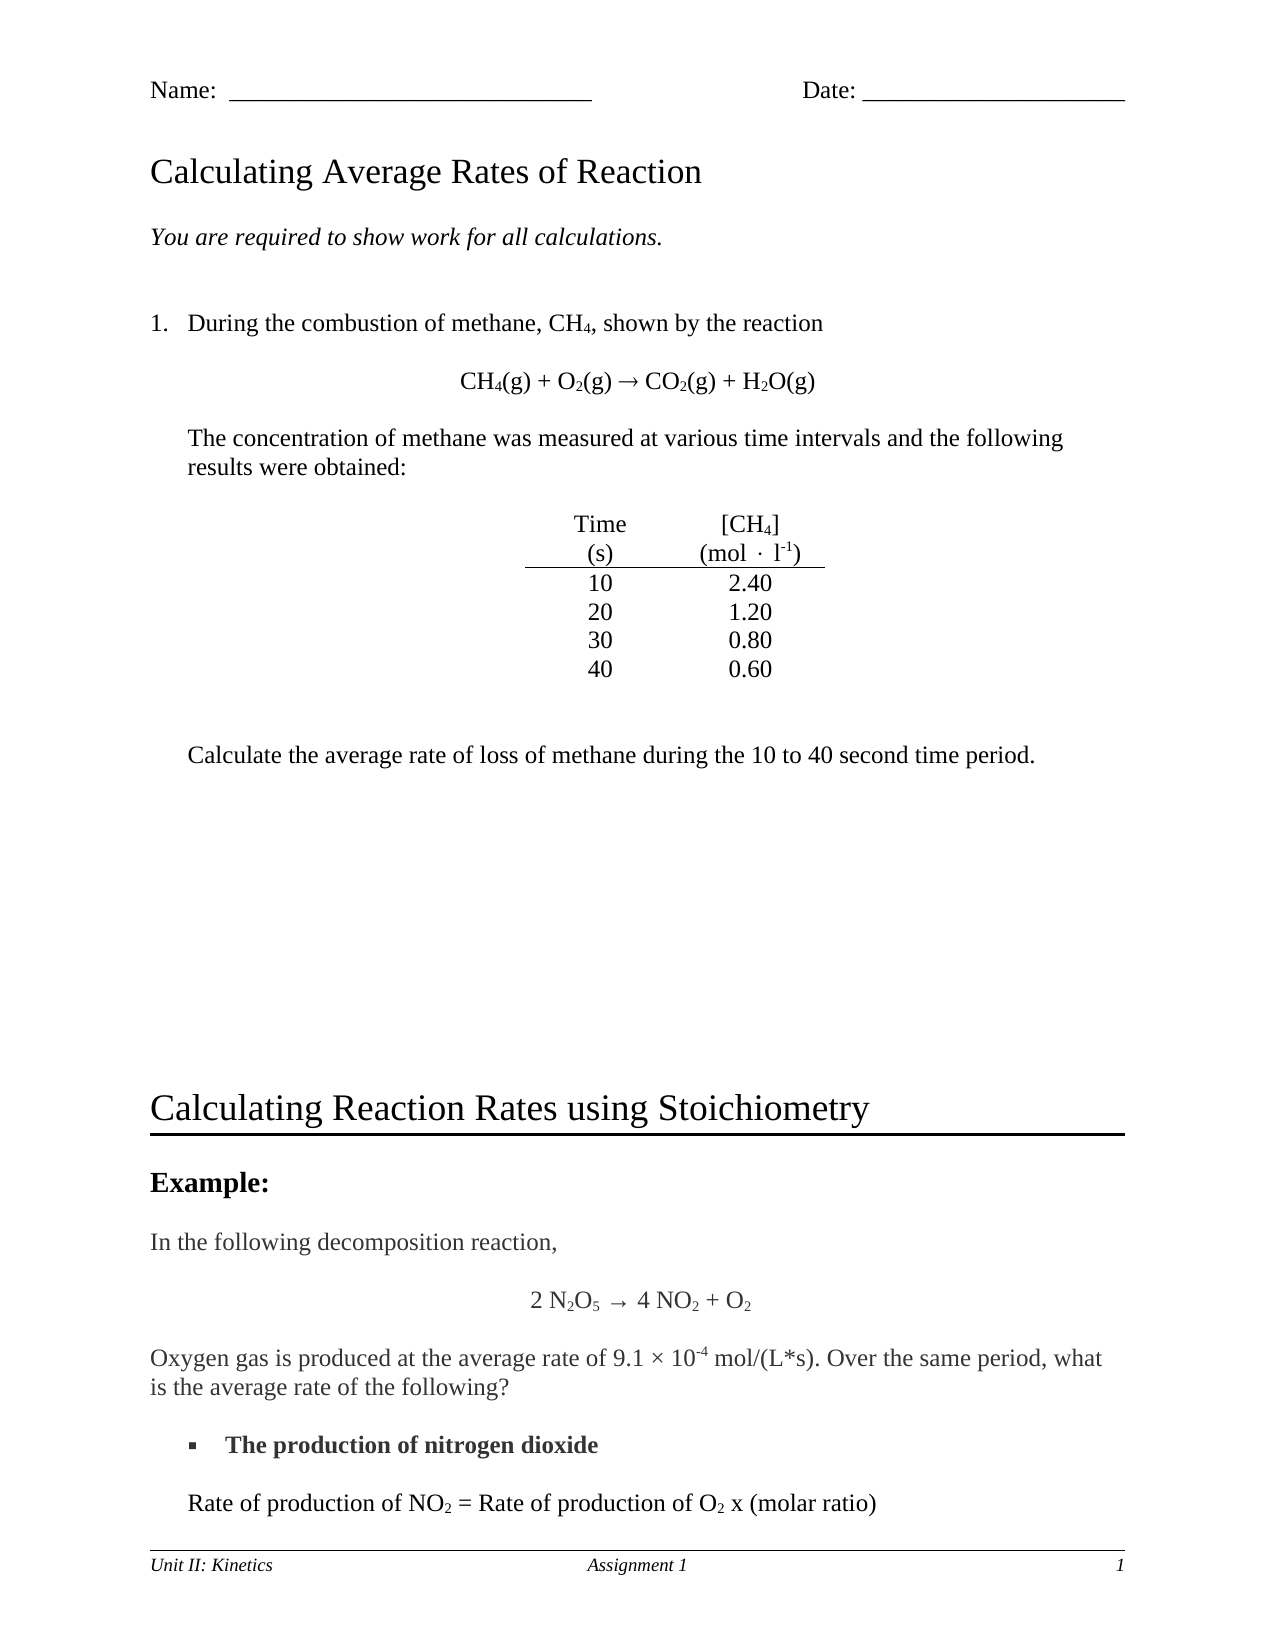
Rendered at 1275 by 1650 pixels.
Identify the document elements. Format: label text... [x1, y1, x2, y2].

table_cell 1.20 [675, 597, 825, 626]
text Calculate the average rate of loss of methane during the 10 to 40 second time period. [150, 741, 1125, 769]
table_header Time (s) [525, 510, 675, 567]
text 2 N2O5 → 4 NO2 + O2 [150, 1285, 1125, 1314]
table_cell 0.80 [675, 626, 825, 654]
subtitle Calculating Average Rates of Reaction [150, 150, 1125, 191]
text CH4(g) + O2(g) CO2(g) + H2O(g) [150, 366, 1125, 394]
table_cell 2.40 [675, 568, 825, 597]
table_cell 20 [525, 597, 675, 626]
table_cell 40 [525, 654, 675, 683]
text You are required to show work for all calculations. [150, 222, 1125, 251]
table_cell 10 [525, 568, 675, 597]
text Calculating Reaction Rates using Stoichiometry [150, 1086, 1125, 1133]
table_cell 30 [525, 626, 675, 654]
list The production of nitrogen dioxide [187, 1430, 1125, 1459]
text Rate of production of NO2 = Rate of production of O2 x (molar ratio) [187, 1488, 1125, 1517]
text 1. During the combustion of methane, CH4, shown by the reaction [150, 308, 1125, 337]
text The concentration of methane was measured at various time intervals and the following results were obtained: [150, 423, 1125, 481]
text Example: [150, 1165, 1125, 1198]
text Oxygen gas is produced at the average rate of 9.1 × 10-4 mol/(L*s). Over the same period, what is the average rate of the following? [150, 1343, 1125, 1401]
table_cell 0.60 [675, 654, 825, 683]
table_header [CH4] (mol l-1) [675, 510, 825, 567]
text In the following decomposition reaction, [150, 1227, 1125, 1256]
